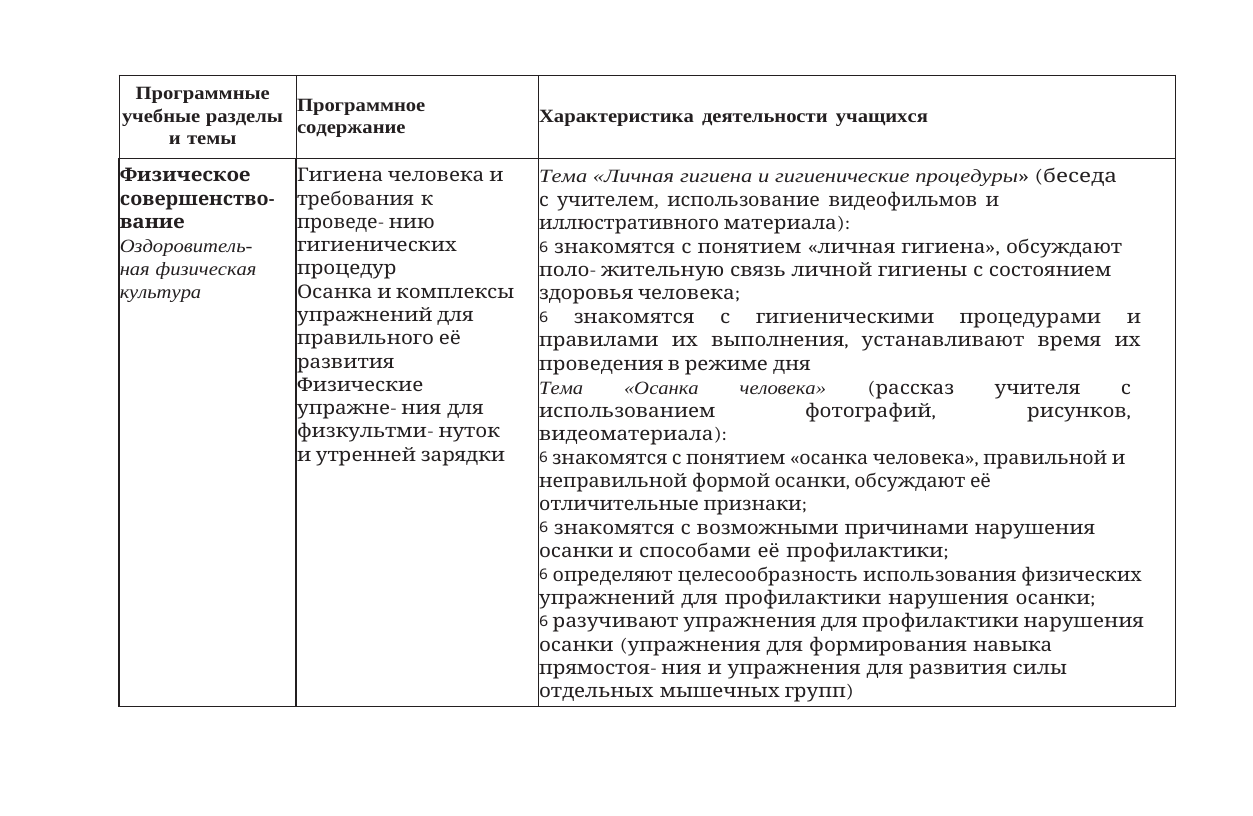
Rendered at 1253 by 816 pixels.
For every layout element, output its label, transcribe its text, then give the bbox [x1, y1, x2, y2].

table_header Характеристика деятельности учащихся [539, 76, 1175, 158]
table_header Программное содержание [297, 76, 538, 158]
table_cell Физическое совершенство- вание Оздоровитель- ная физическая культура [120, 159, 295, 706]
table_header Программные учебные разделы и темы [120, 76, 296, 158]
table_cell Гигиена человека и требования к проведе- нию гигиенических процедур Осанка и комплексы упражнений для правильного её развития Физические упражне- ния для физкультми- нуток и утренней зарядки [297, 159, 538, 706]
table_cell Тема «Личная гигиена и гигиенические процедуры» (беседа с учителем, использование видеофильмов и иллюстративного материала): 6 знакомятся с понятием «личная гигиена», обсуждают поло- жительную связь личной гигиены с состоянием здоровья человека; 6 знакомятся с гигиеническими процедурами и правилами их выполнения, устанавливают время их проведения в режиме дня Тема «Осанка человека» (рассказ учителя с использованием фотографий, рисунков, видеоматериала): 6 знакомятся с понятием «осанка человека», правильной и неправильной формой осанки, обсуждают её отличительные признаки; 6 знакомятся с возможными причинами нарушения осанки и способами её профилактики; 6 определяют целесообразность использования физических упражнений для профилактики нарушения осанки; 6 разучивают упражнения для профилактики нарушения осанки (упражнения для формирования навыка прямостоя- ния и упражнения для развития силы отдельных мышечных групп) [539, 159, 1175, 706]
